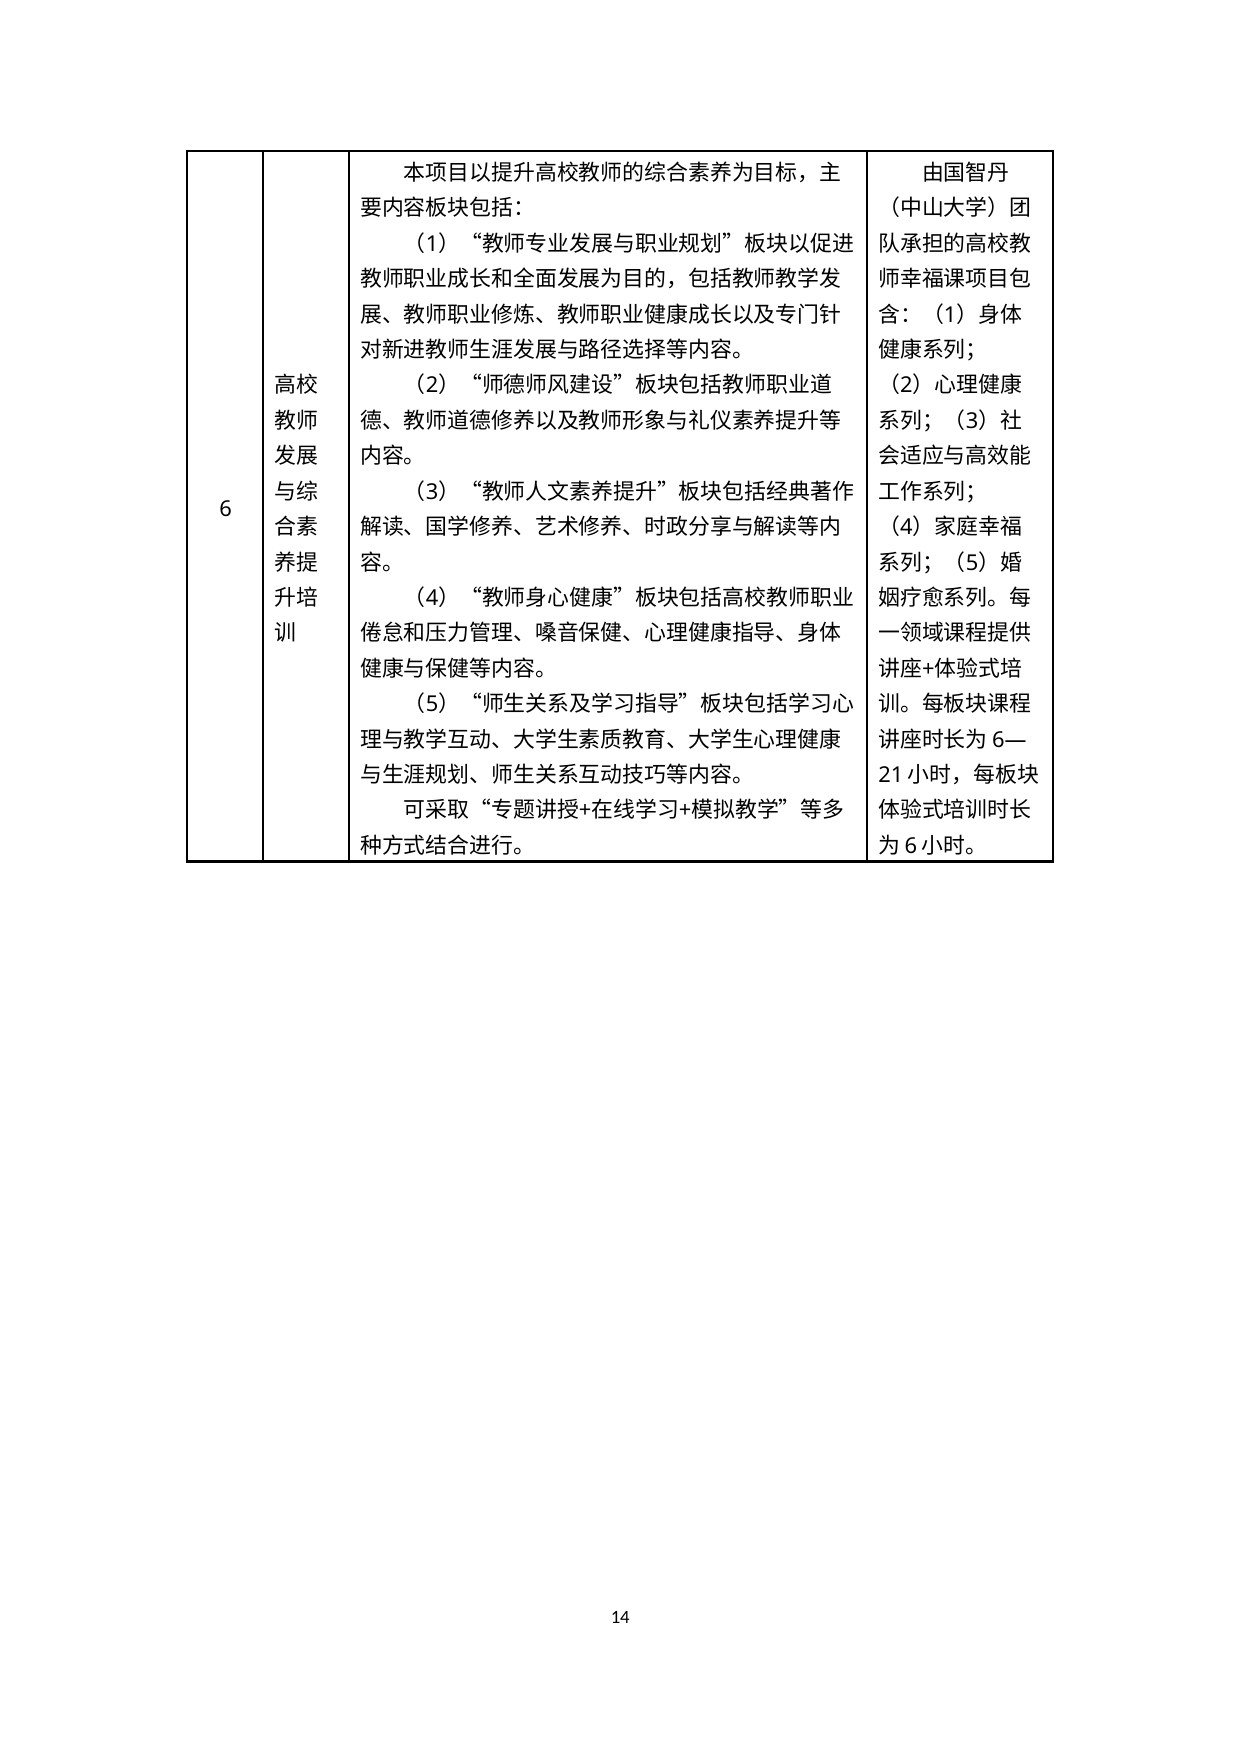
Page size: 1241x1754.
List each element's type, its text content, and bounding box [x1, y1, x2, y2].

table_cell 6 [188, 152, 262, 860]
table_cell 本项目以提升高校教师的综合素养为目标，主要内容板块包括： （1）“教师专业发展与职业规划”板块以促进教师职业成长和全面发展为目的，包括教师教学发展、教师职业修炼、教师职业健康成长以及专门针对新进教师生涯发展与路径选择等内容。 （2）“师德师风建设”板块包括教师职业道德、教师道德修养以及教师形象与礼仪素养提升等内容。 （3）“教师人文素养提升”板块包括经典著作解读、国学修养、艺术修养、时政分享与解读等内容。 （4）“教师身心健康”板块包括高校教师职业倦怠和压力管理、嗓音保健、心理健康指导、身体健康与保健等内容。 （5）“师生关系及学习指导”板块包括学习心理与教学互动、大学生素质教育、大学生心理健康与生涯规划、师生关系互动技巧等内容。 可采取“专题讲授+在线学习+模拟教学”等多种方式结合进行。 [350, 152, 866, 860]
table_cell 由国智丹（中山大学）团队承担的高校教师幸福课项目包含：（1）身体健康系列；（2）心理健康系列；（3）社会适应与高效能工作系列；（4）家庭幸福系列；（5）婚姻疗愈系列。每一领域课程提供讲座+体验式培训。每板块课程讲座时长为6—21小时，每板块体验式培训时长为6小时。 [868, 152, 1052, 860]
table_cell 高校教师发展与综合素养提升培训 [264, 152, 348, 860]
